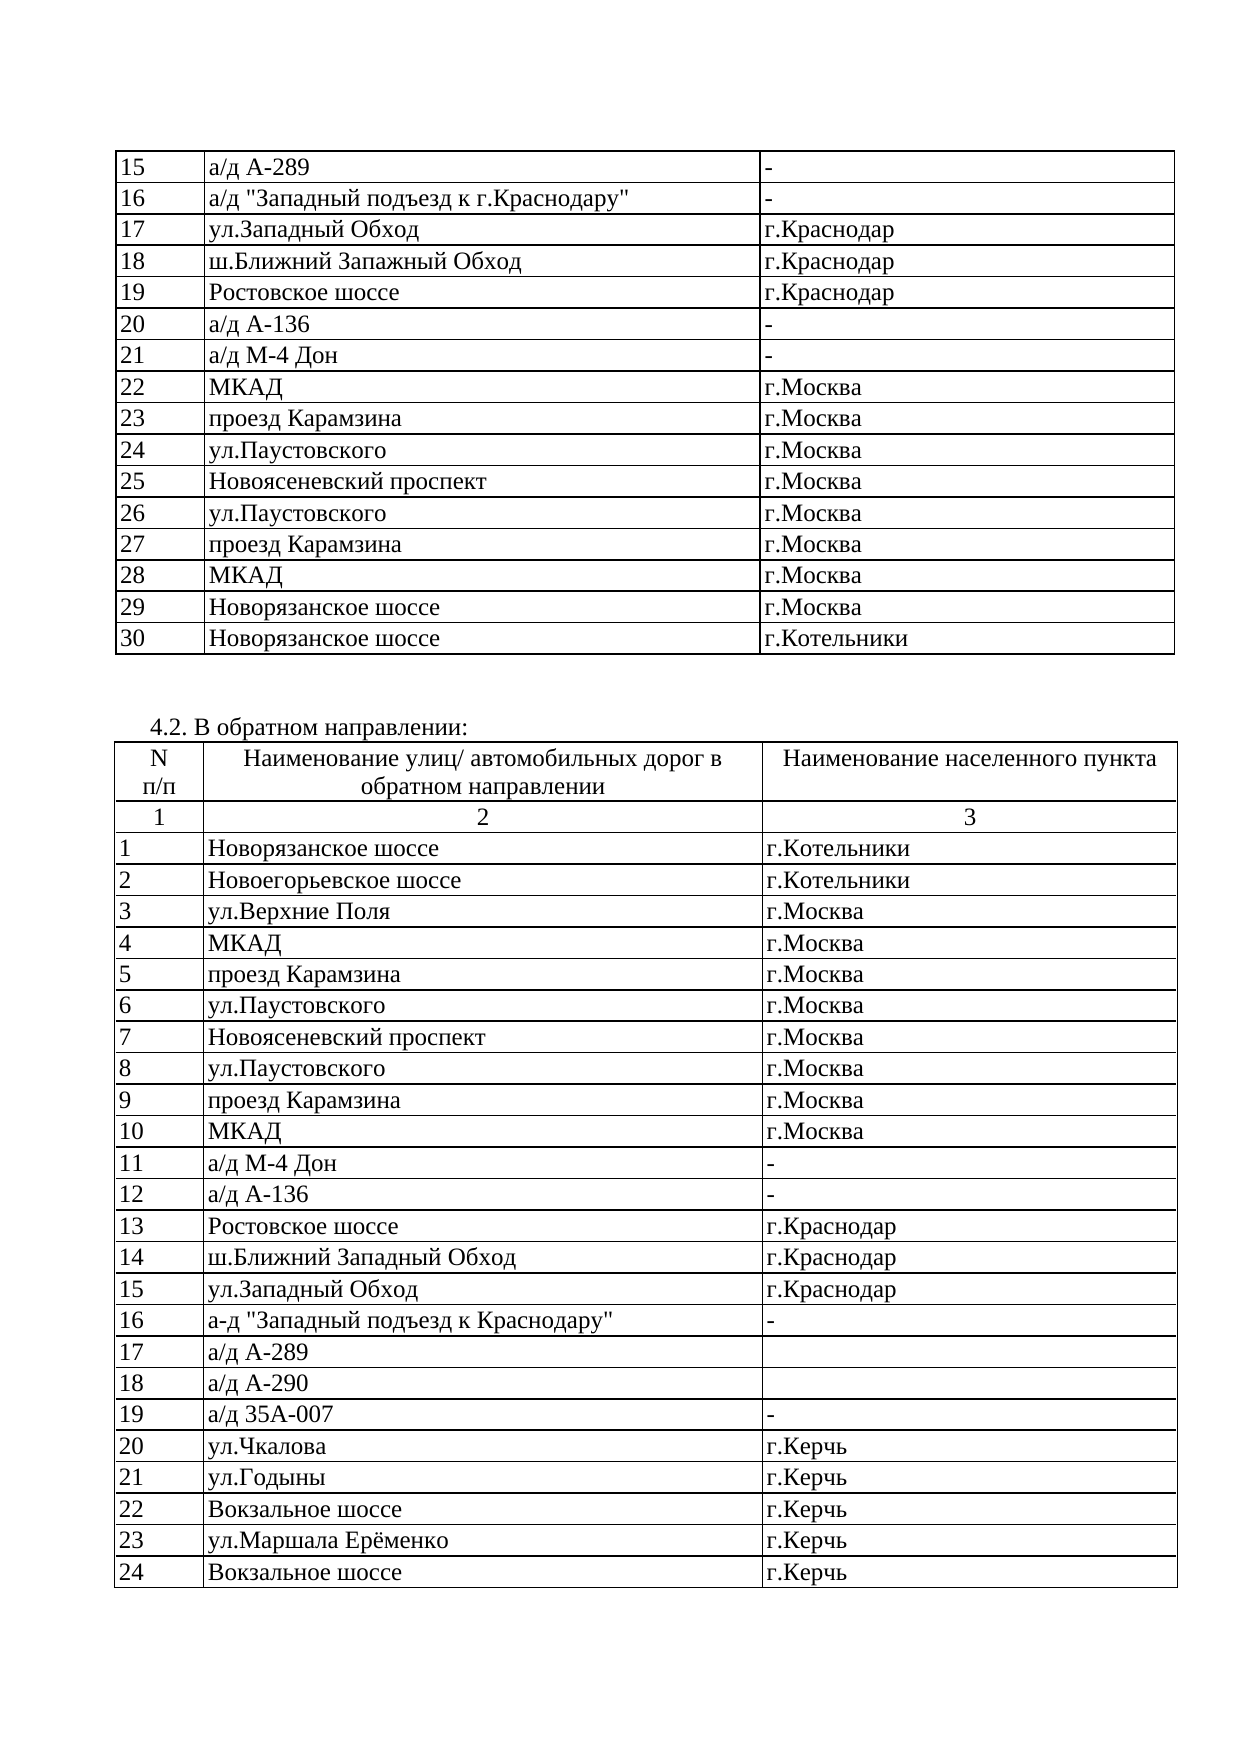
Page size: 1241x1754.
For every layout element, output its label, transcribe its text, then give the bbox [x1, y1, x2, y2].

table_cell г.Краснодар [761, 215, 1174, 244]
table_cell г.Москва [763, 926, 1177, 957]
table_cell проезд Карамзина [205, 403, 759, 433]
table_cell г.Москва [761, 372, 1174, 402]
table_cell 7 [115, 1021, 203, 1052]
table_header Наименование улиц/ автомобильных дорог в обратном направлении [204, 743, 762, 800]
table_cell 19 [117, 277, 204, 307]
table_cell 9 [115, 1084, 203, 1115]
table_cell Вокзальное шоссе [204, 1494, 762, 1524]
table_cell Новоегорьевское шоссе [204, 865, 762, 894]
table_cell а/д "Западный подъезд к г.Краснодару" [205, 183, 759, 213]
table_cell г.Москва [761, 466, 1174, 496]
table_cell г.Керчь [763, 1461, 1177, 1492]
table_cell Ростовское шоссе [205, 277, 759, 307]
table_cell - [761, 183, 1174, 213]
table_cell г.Москва [763, 895, 1177, 926]
table_cell 17 [115, 1336, 203, 1366]
table_cell 21 [115, 1462, 203, 1492]
table_cell ул.Паустовского [204, 991, 762, 1020]
table_cell г.Москва [763, 1083, 1177, 1115]
table_cell 6 [115, 990, 203, 1020]
table_cell г.Москва [761, 435, 1174, 464]
table_cell МКАД [204, 1116, 762, 1146]
table_cell проезд Карамзина [204, 959, 762, 989]
table_cell а/д А-136 [204, 1179, 762, 1209]
table_cell ул.Паустовского [205, 498, 759, 527]
table_cell 26 [117, 498, 204, 527]
table_header N п/п [115, 743, 203, 800]
table_header Наименование населенного пункта [763, 743, 1177, 800]
table_cell г.Краснодар [761, 246, 1174, 276]
table_cell ул.Паустовского [204, 1053, 762, 1083]
table_cell г.Москва [761, 529, 1174, 559]
table_cell 4 [115, 927, 203, 957]
table_cell МКАД [204, 928, 762, 957]
table_cell а/д А-136 [205, 309, 759, 339]
table_cell ул.Чкалова [204, 1431, 762, 1461]
table_cell 28 [117, 561, 204, 590]
table_cell 24 [115, 1556, 203, 1587]
table_cell 24 [117, 435, 204, 464]
table_cell г.Котельники [761, 623, 1174, 653]
table_cell г.Керчь [763, 1524, 1177, 1555]
table_cell 12 [115, 1179, 203, 1209]
table_cell ул.Годыны [204, 1462, 762, 1492]
table_cell 2 [115, 864, 203, 894]
table_cell 1 [115, 801, 203, 832]
table_cell 16 [117, 183, 204, 213]
table_cell Новоясеневский проспект [204, 1022, 762, 1052]
table_cell 23 [115, 1525, 203, 1555]
table_cell ул.Западный Обход [204, 1274, 762, 1303]
table_cell 13 [115, 1210, 203, 1241]
table_cell - [761, 309, 1174, 339]
table_cell - [763, 1178, 1177, 1209]
table_cell г.Краснодар [763, 1241, 1177, 1272]
table_cell 10 [115, 1116, 203, 1146]
table_cell а/д М-4 Дон [205, 340, 759, 370]
table_cell а-д "Западный подъезд к Краснодару" [204, 1305, 762, 1335]
table_cell - [761, 152, 1174, 181]
table_cell 2 [204, 802, 762, 832]
table_cell г.Москва [763, 958, 1177, 989]
table_cell г.Котельники [763, 832, 1177, 863]
table_cell - [763, 1398, 1177, 1429]
table_cell 15 [117, 152, 204, 181]
table_cell [763, 1335, 1177, 1366]
table_cell [763, 1366, 1177, 1398]
table_cell г.Краснодар [763, 1272, 1177, 1303]
table_cell ш.Ближний Западный Обход [204, 1242, 762, 1272]
table_cell г.Москва [763, 1115, 1177, 1146]
text 4.2. В обратном направлении: [150, 712, 1090, 741]
table_cell а/д М-4 Дон [204, 1148, 762, 1178]
table_cell Новорязанское шоссе [204, 833, 762, 863]
table_cell - [763, 1304, 1177, 1335]
table_cell г.Краснодар [763, 1209, 1177, 1241]
table_cell 14 [115, 1242, 203, 1272]
table_cell 8 [115, 1053, 203, 1083]
table_cell 18 [117, 246, 204, 276]
table_cell г.Москва [761, 561, 1174, 590]
table_cell - [761, 340, 1174, 370]
table_cell 11 [115, 1147, 203, 1178]
table_cell 5 [115, 959, 203, 989]
table_cell г.Москва [761, 592, 1174, 622]
table_cell Новорязанское шоссе [205, 592, 759, 622]
table_cell Новоясеневский проспект [205, 466, 759, 496]
table_cell г.Москва [763, 989, 1177, 1020]
table_cell г.Краснодар [761, 277, 1174, 307]
table_cell 23 [117, 403, 204, 433]
table_cell 17 [117, 215, 204, 244]
table_cell 21 [117, 340, 204, 370]
table_cell Ростовское шоссе [204, 1211, 762, 1241]
table_cell а/д А-289 [205, 152, 759, 181]
table_cell ул.Западный Обход [205, 215, 759, 244]
table_cell 1 [115, 833, 203, 863]
table_cell а/д 35А-007 [204, 1400, 762, 1429]
table_cell г.Москва [763, 1020, 1177, 1052]
table_cell г.Москва [761, 498, 1174, 527]
table_cell МКАД [205, 372, 759, 402]
table_cell МКАД [205, 561, 759, 590]
table_cell 25 [117, 466, 204, 496]
table_cell ул.Паустовского [205, 435, 759, 464]
table_cell проезд Карамзина [205, 529, 759, 559]
table_cell Новорязанское шоссе [205, 623, 759, 653]
table_cell 20 [115, 1430, 203, 1461]
table_cell - [763, 1146, 1177, 1178]
table_cell 30 [117, 623, 204, 653]
table_cell проезд Карамзина [204, 1085, 762, 1115]
table_cell 18 [115, 1368, 203, 1398]
table_cell 22 [115, 1493, 203, 1524]
table_cell г.Керчь [763, 1429, 1177, 1461]
table_cell г.Керчь [763, 1555, 1177, 1587]
table_cell г.Москва [761, 403, 1174, 433]
table_cell Вокзальное шоссе [204, 1557, 762, 1587]
table_cell 3 [115, 896, 203, 926]
table_cell 20 [117, 309, 204, 339]
table_cell 19 [115, 1399, 203, 1429]
table_cell 29 [117, 592, 204, 622]
table_cell 3 [763, 800, 1177, 832]
table_cell ул.Верхние Поля [204, 896, 762, 926]
table_cell 27 [117, 529, 204, 559]
table_cell ш.Ближний Запажный Обход [205, 246, 759, 276]
table_cell г.Керчь [763, 1492, 1177, 1524]
table_cell ул.Маршала Ерёменко [204, 1525, 762, 1555]
table_cell а/д А-290 [204, 1368, 762, 1398]
table_cell 22 [117, 372, 204, 402]
table_cell 15 [115, 1273, 203, 1303]
table_cell а/д А-289 [204, 1337, 762, 1366]
table_cell г.Москва [763, 1052, 1177, 1083]
table_cell г.Котельники [763, 863, 1177, 894]
table_cell 16 [115, 1305, 203, 1335]
